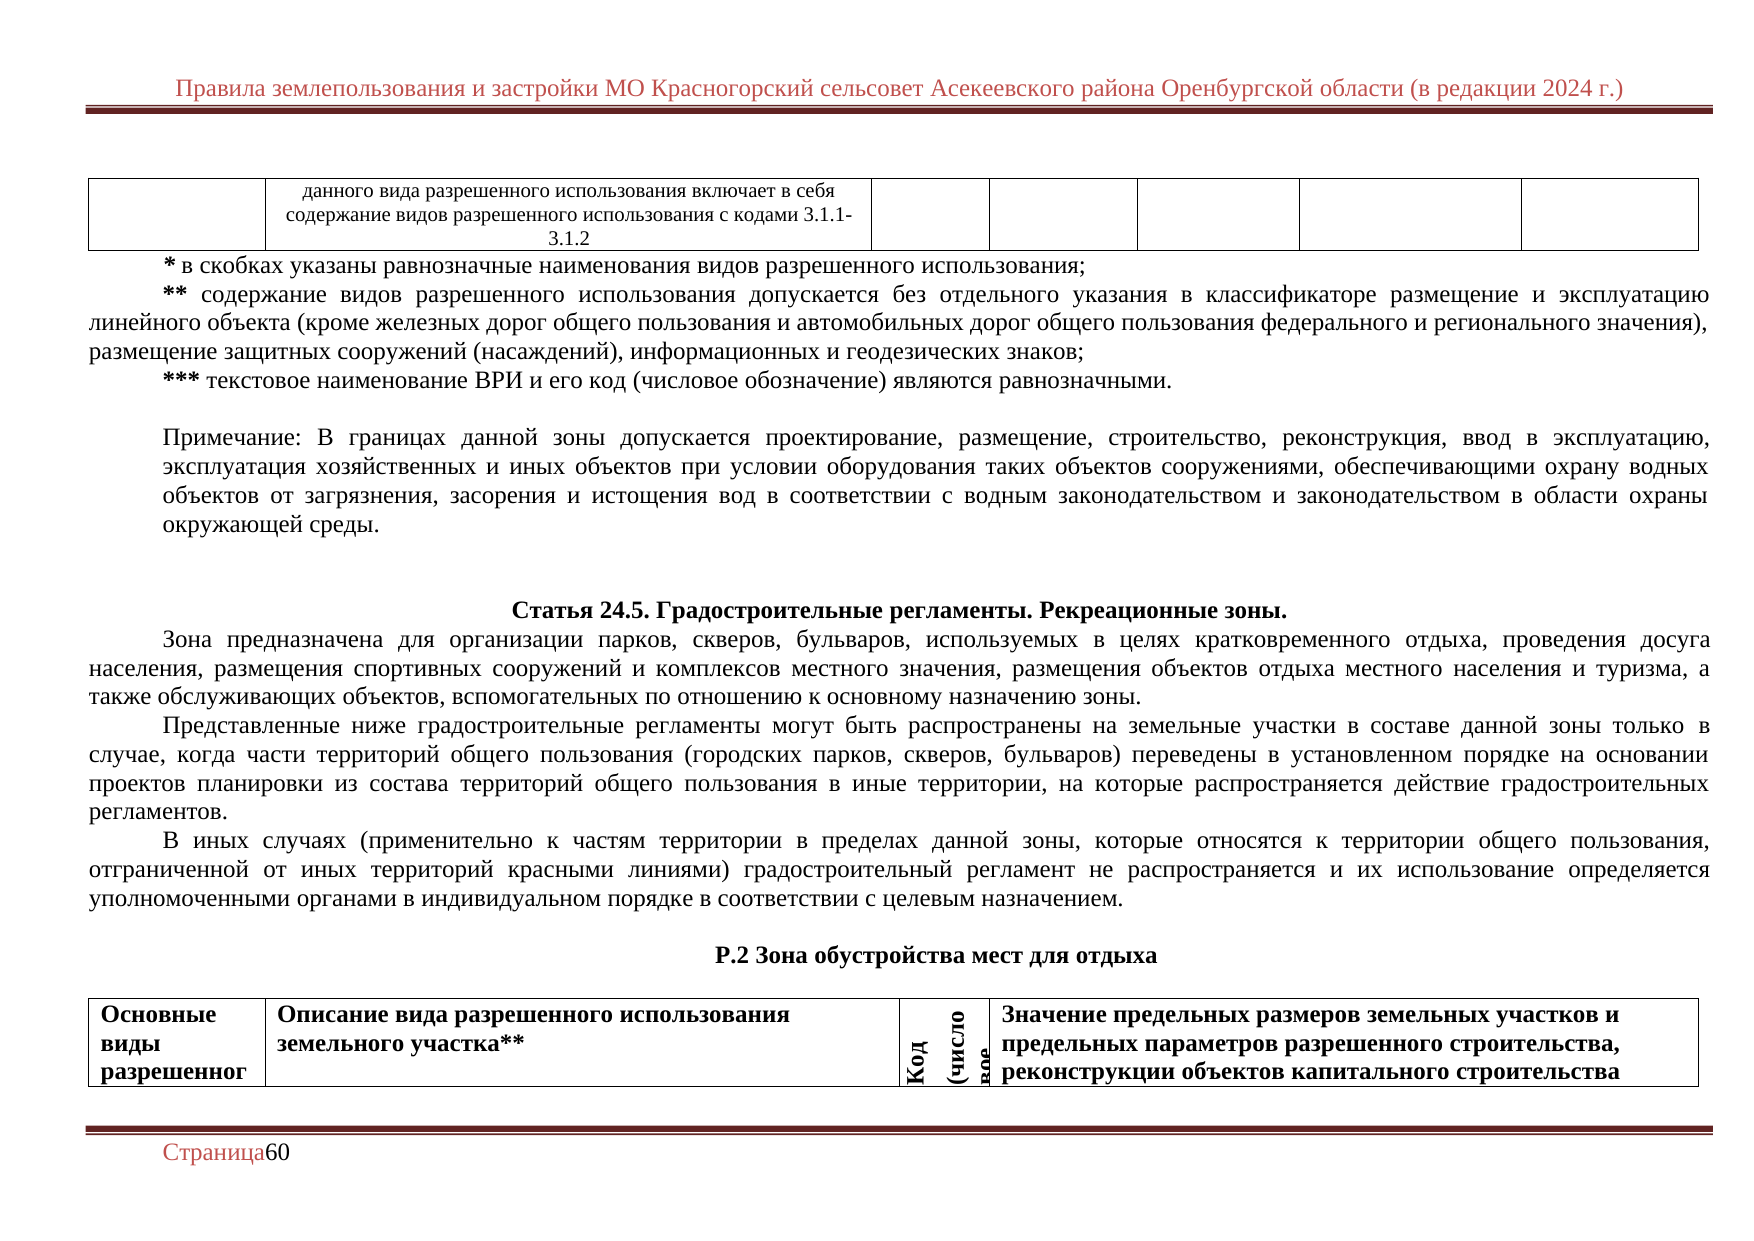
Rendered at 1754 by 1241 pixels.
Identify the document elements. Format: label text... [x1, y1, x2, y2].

text Зона предназначена для организации парков, скверов, бульваров, используемых в целях кратковременного отдыха, проведения досуга населения, размещения спортивных сооружений и комплексов местного значения, размещения объектов отдыха местного населения и туризма, а также обслуживающих объектов, вспомогательных по отношению к основному назначению зоны. [89, 624, 1711, 710]
table_header [872, 179, 989, 250]
subtitle Статья 24.5. Градостроительные регламенты. Рекреационные зоны. [511, 595, 1723, 624]
table_header Код (число вое [900, 999, 989, 1086]
subtitle Р.2 Зона обустройства мест для отдыха [377, 941, 1496, 969]
table_header [89, 179, 265, 250]
table_header Значение предельных размеров земельных участков и предельных параметров разрешенного строительства, реконструкции объектов капитального строительства [990, 999, 1698, 1086]
text Примечание: В границах данной зоны допускается проектирование, размещение, строительство, реконструкция, ввод в эксплуатацию, эксплуатация хозяйственных и иных объектов при условии оборудования таких объектов сооружениями, обеспечивающими охрану водных объектов от загрязнения, засорения и истощения вод в соответствии с водным законодательством и законодательством в области охраны окружающей среды. [162, 422, 1710, 537]
table_header [1522, 179, 1698, 250]
table_header Основные виды разрешенног [89, 999, 265, 1086]
table_header [990, 179, 1137, 250]
table_header [1138, 179, 1299, 250]
text ** содержание видов разрешенного использования допускается без отдельного указания в классификаторе размещение и эксплуатацию линейного объекта (кроме железных дорог общего пользования и автомобильных дорог общего пользования федерального и регионального значения), размещение защитных сооружений (насаждений), информационных и геодезических знаков; [89, 279, 1710, 365]
text * в скобках указаны равнозначные наименования видов разрешенного использования; [162, 251, 1723, 279]
text Представленные ниже градостроительные регламенты могут быть распространены на земельные участки в составе данной зоны только в случае, когда части территорий общего пользования (городских парков, скверов, бульваров) переведены в установленном порядке на основании проектов планировки из состава территорий общего пользования в иные территории, на которые распространяется действие градостроительных регламентов. [89, 710, 1710, 825]
text *** текстовое наименование ВРИ и его код (числовое обозначение) являются равнозначными. [162, 365, 1723, 394]
table_header данного вида разрешенного использования включает в себя содержание видов разрешенного использования с кодами 3.1.1- 3.1.2 [266, 179, 871, 250]
text В иных случаях (применительно к частям территории в пределах данной зоны, которые относятся к территории общего пользования, отграниченной от иных территорий красными линиями) градостроительный регламент не распространяется и их использование определяется уполномоченными органами в индивидуальном порядке в соответствии с целевым назначением. [89, 825, 1710, 911]
table_header [1300, 179, 1521, 250]
table_header Описание вида разрешенного использования земельного участка** [266, 999, 899, 1086]
